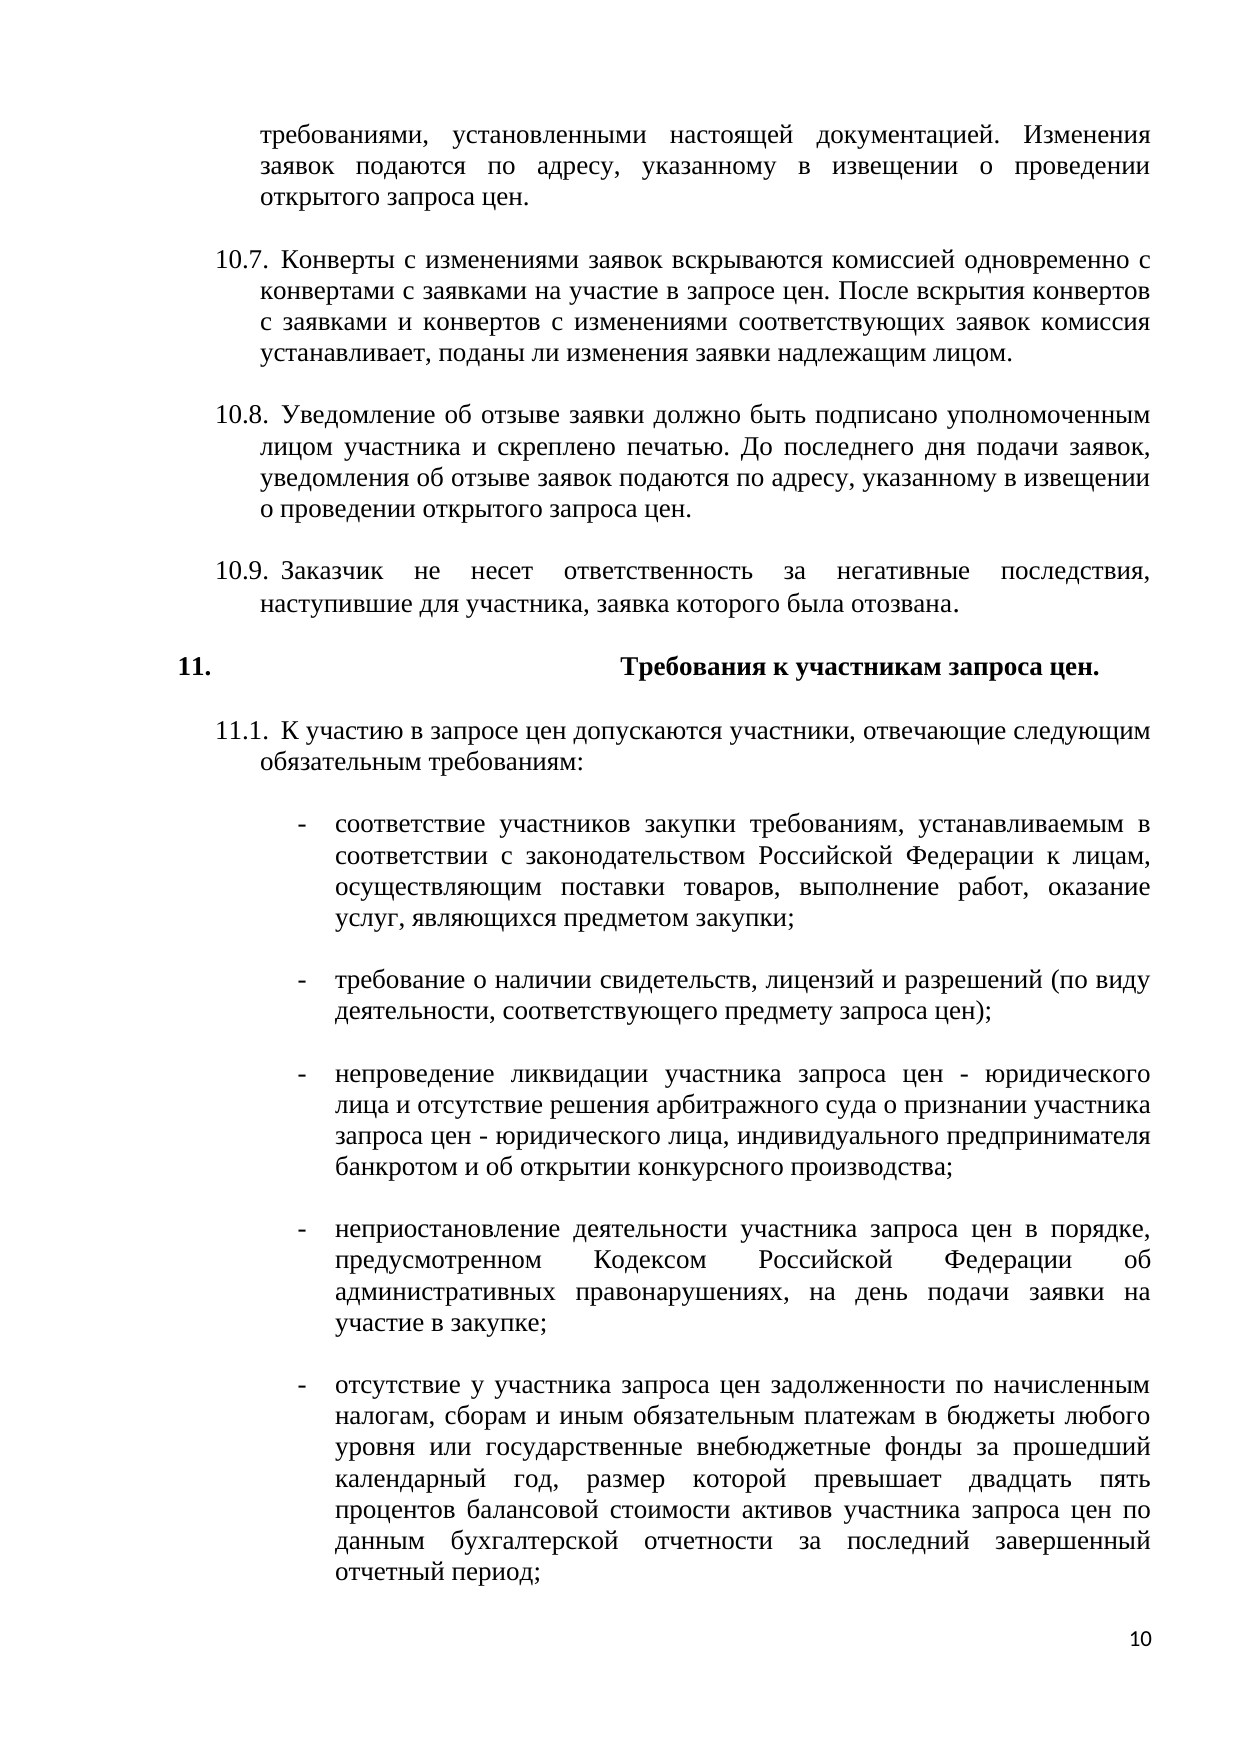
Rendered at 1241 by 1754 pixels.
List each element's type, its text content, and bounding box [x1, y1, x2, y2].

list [215, 118, 1152, 212]
list соответствие участников закупки требованиям, устанавливаемым в соответствии с законодательством Российской Федерации к лицам, осуществляющим поставки товаров, выполнение работ, оказание услуг, являющихся предметом закупки; [297, 808, 1152, 932]
list требование о наличии свидетельств, лицензий и разрешений (по виду деятельности, соответствующего предмету запроса цен); [297, 963, 1152, 1026]
list Заказчик не несет ответственность за негативные последствия, наступившие для участника, заявка которого была отозвана. [215, 554, 1152, 619]
list Требования к участникам запроса цен. [177, 650, 1152, 681]
list К участию в запросе цен допускаются участники, отвечающие следующим обязательным требованиям: [215, 714, 1152, 776]
list неприостановление деятельности участника запроса цен в порядке, предусмотренном Кодексом Российской Федерации об административных правонарушениях, на день подачи заявки на участие в закупке; [297, 1212, 1152, 1337]
list непроведение ликвидации участника запроса цен - юридического лица и отсутствие решения арбитражного суда о признании участника запроса цен - юридического лица, индивидуального предпринимателя банкротом и об открытии конкурсного производства; [297, 1057, 1152, 1181]
list Уведомление об отзыве заявки должно быть подписано уполномоченным лицом участника и скреплено печатью. До последнего дня подачи заявок, уведомления об отзыве заявок подаются по адресу, указанному в извещении о проведении открытого запроса цен. [215, 398, 1152, 523]
list отсутствие у участника запроса цен задолженности по начисленным налогам, сборам и иным обязательным платежам в бюджеты любого уровня или государственные внебюджетные фонды за прошедший календарный год, размер которой превышает двадцать пять процентов балансовой стоимости активов участника запроса цен по данным бухгалтерской отчетности за последний завершенный отчетный период; [297, 1368, 1152, 1586]
list Конверты с изменениями заявок вскрываются комиссией одновременно с конвертами с заявками на участие в запросе цен. После вскрытия конвертов с заявками и конвертов с изменениями соответствующих заявок комиссия устанавливает, поданы ли изменения заявки надлежащим лицом. [215, 243, 1152, 367]
